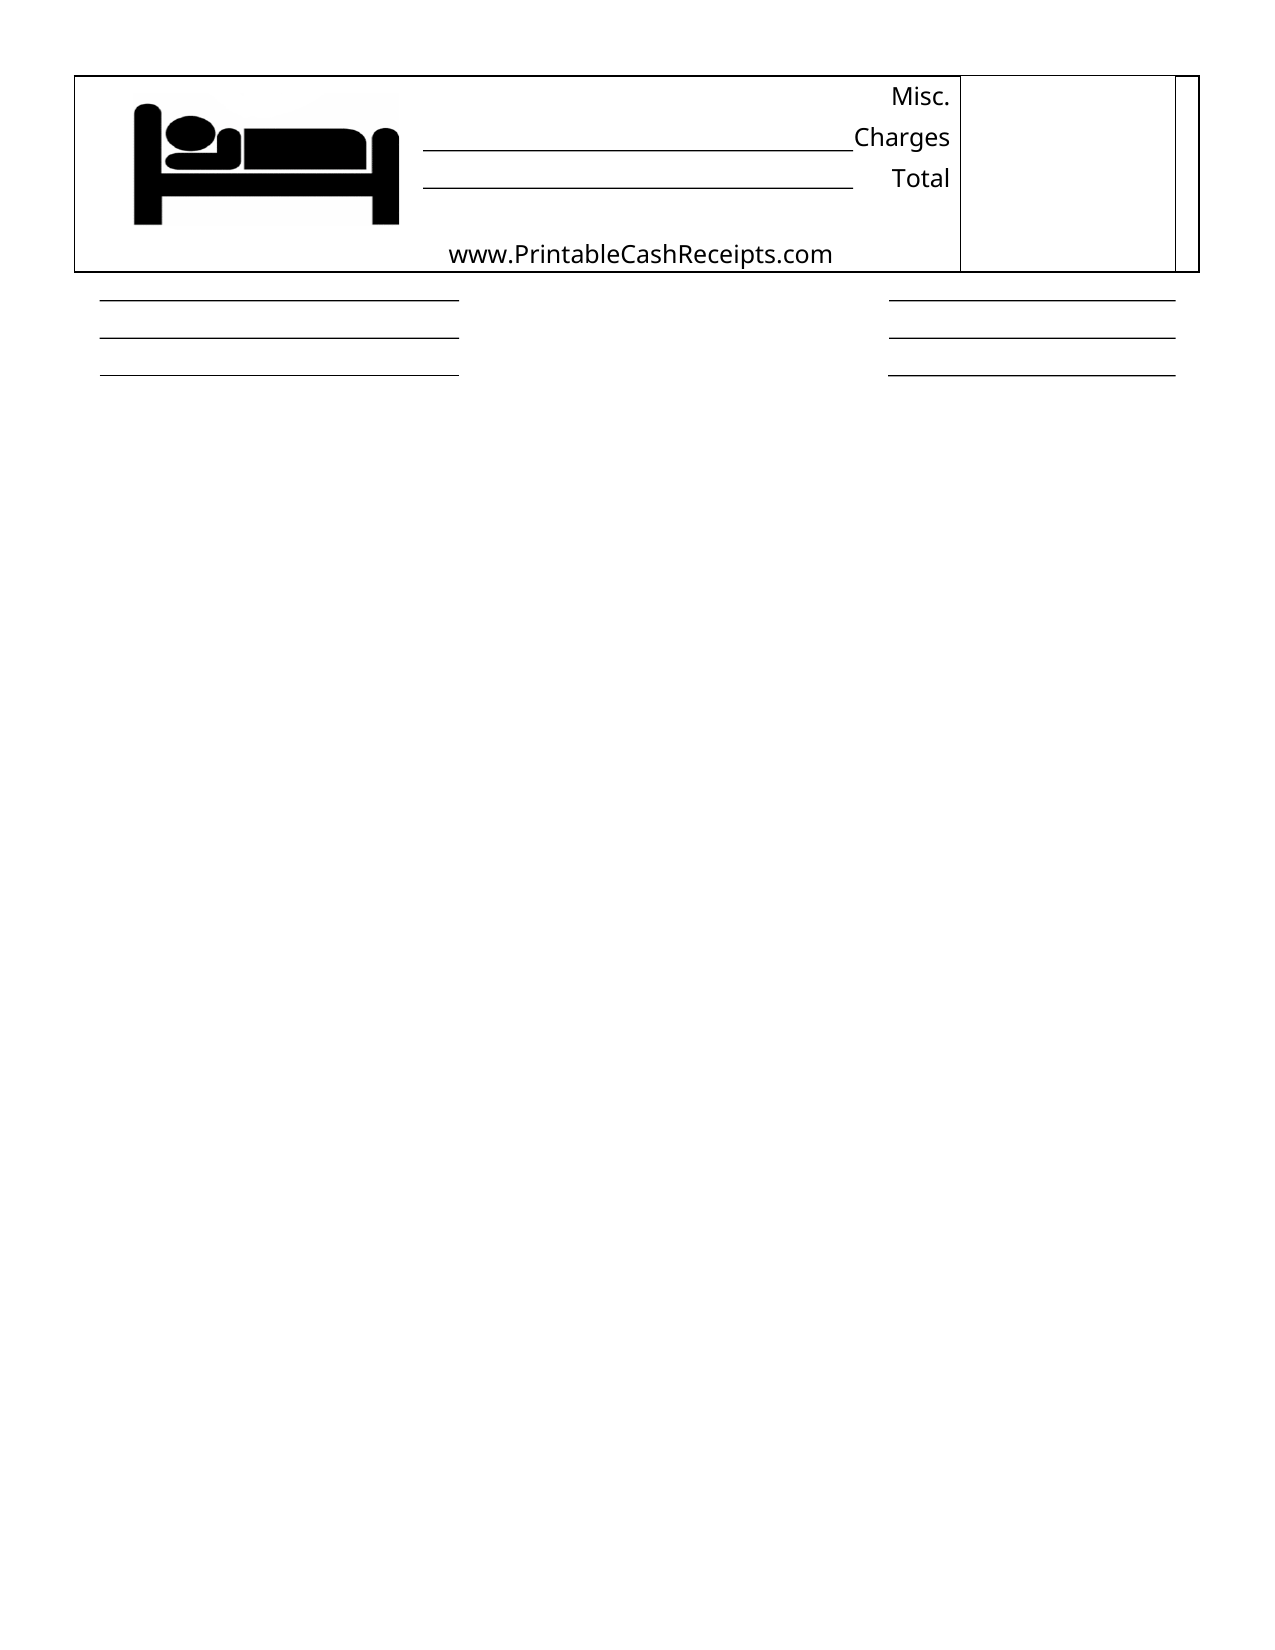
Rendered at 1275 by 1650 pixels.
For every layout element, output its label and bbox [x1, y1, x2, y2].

table_cell [961, 76, 1175, 271]
picture [132, 93, 400, 226]
